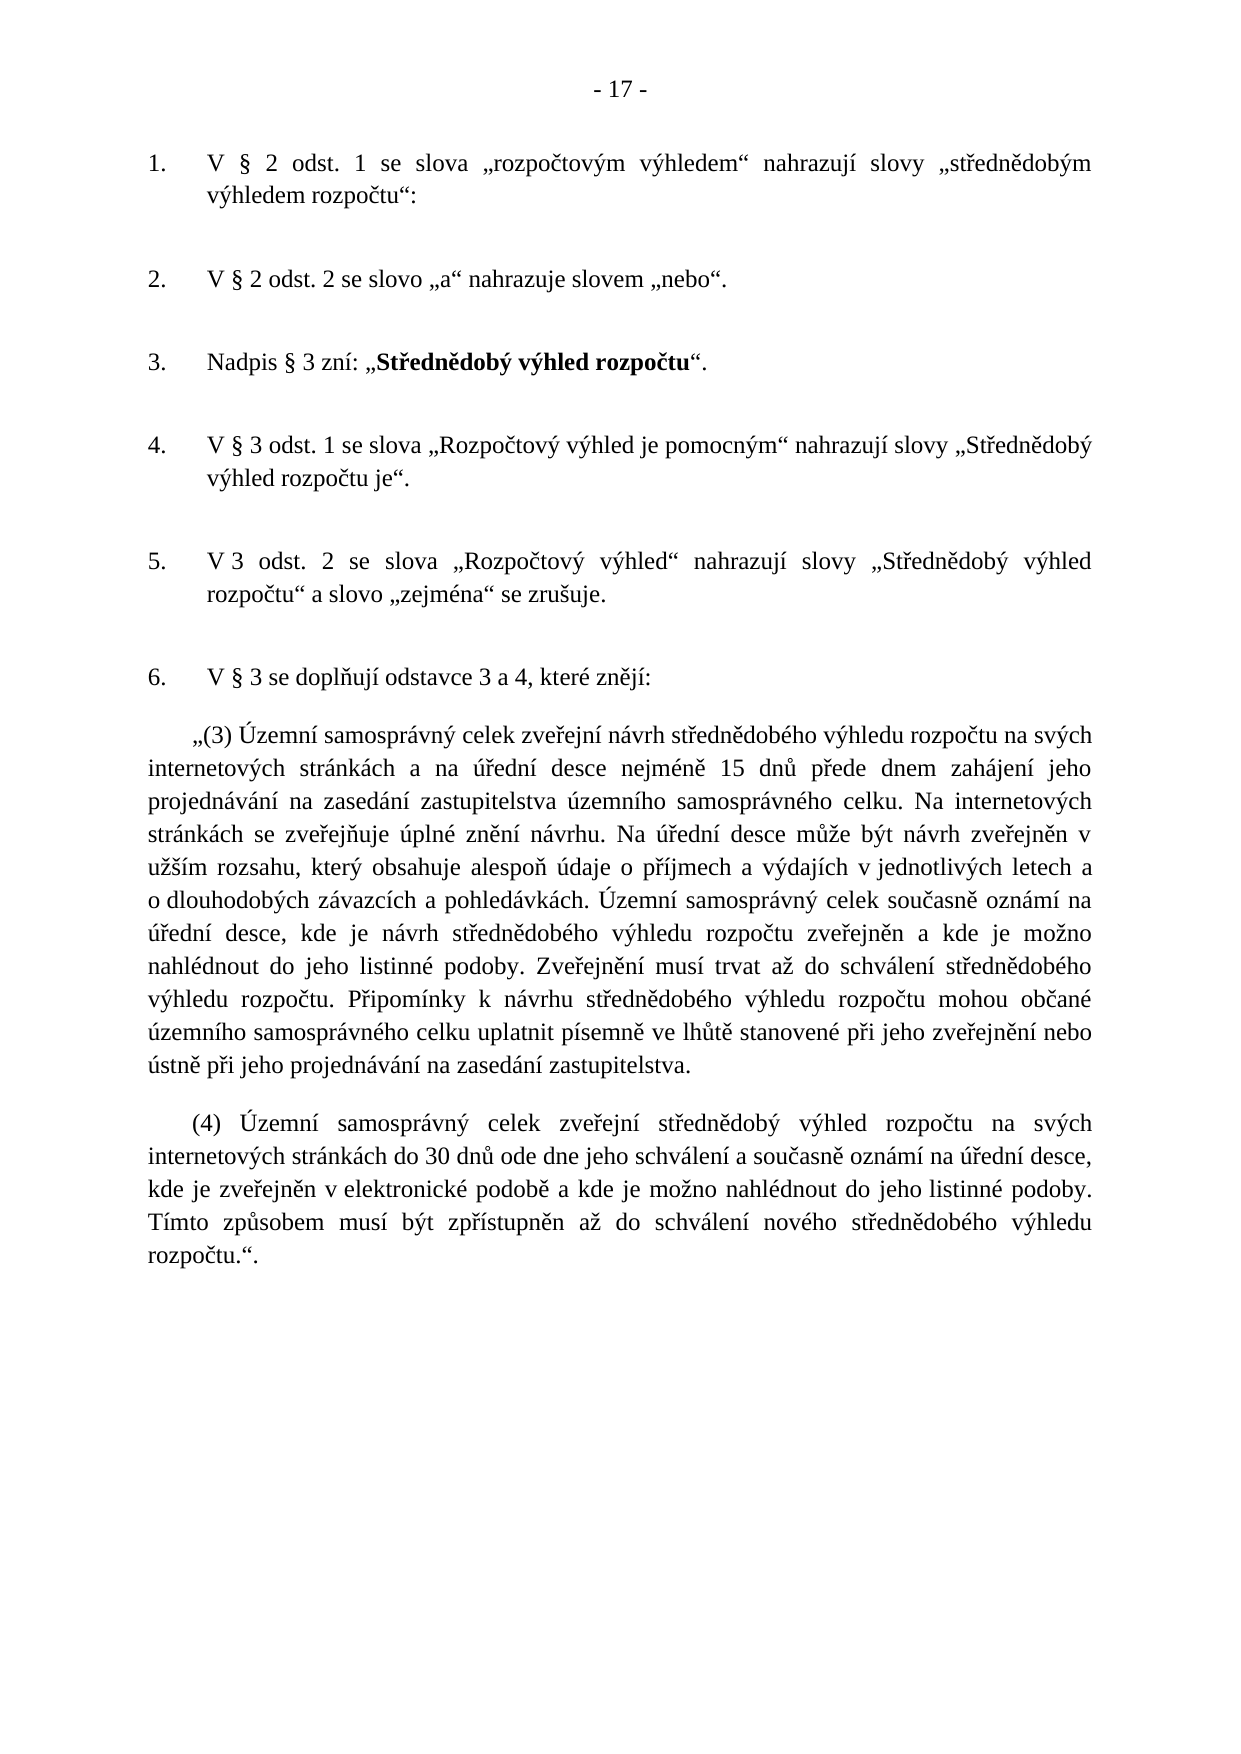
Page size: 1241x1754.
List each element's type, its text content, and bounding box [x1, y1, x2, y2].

list V § 3 se doplňují odstavce 3 a 4, které znějí: [148, 662, 1093, 691]
list V § 2 odst. 2 se slovo „a“ nahrazuje slovem „nebo“. [148, 264, 1093, 292]
text (4) Územní samosprávný celek zveřejní střednědobý výhled rozpočtu na svých internetových stránkách do 30 dnů ode dne jeho schválení a současně oznámí na úřední desce, kde je zveřejněn v elektronické podobě a kde je možno nahlédnout do jeho listinné podoby. Tímto způsobem musí být zpřístupněn až do schválení nového střednědobého výhledu rozpočtu.“. [148, 1108, 1093, 1269]
list V 3 odst. 2 se slova „Rozpočtový výhled“ nahrazují slovy „Střednědobý výhled rozpočtu“ a slovo „zejména“ se zrušuje. [148, 546, 1093, 607]
list V § 3 odst. 1 se slova „Rozpočtový výhled je pomocným“ nahrazují slovy „Střednědobý výhled rozpočtu je“. [148, 430, 1093, 491]
list Nadpis § 3 zní: „Střednědobý výhled rozpočtu“. [148, 347, 1093, 375]
text „(3) Územní samosprávný celek zveřejní návrh střednědobého výhledu rozpočtu na svých internetových stránkách a na úřední desce nejméně 15 dnů přede dnem zahájení jeho projednávání na zasedání zastupitelstva územního samosprávného celku. Na internetových stránkách se zveřejňuje úplné znění návrhu. Na úřední desce může být návrh zveřejněn v užším rozsahu, který obsahuje alespoň údaje o příjmech a výdajích v jednotlivých letech a o dlouhodobých závazcích a pohledávkách. Územní samosprávný celek současně oznámí na úřední desce, kde je návrh střednědobého výhledu rozpočtu zveřejněn a kde je možno nahlédnout do jeho listinné podoby. Zveřejnění musí trvat až do schválení střednědobého výhledu rozpočtu. Připomínky k návrhu střednědobého výhledu rozpočtu mohou občané územního samosprávného celku uplatnit písemně ve lhůtě stanovené při jeho zveřejnění nebo ústně při jeho projednávání na zasedání zastupitelstva. [148, 720, 1093, 1079]
list V § 2 odst. 1 se slova „rozpočtovým výhledem“ nahrazují slovy „střednědobým výhledem rozpočtu“: [148, 148, 1093, 209]
